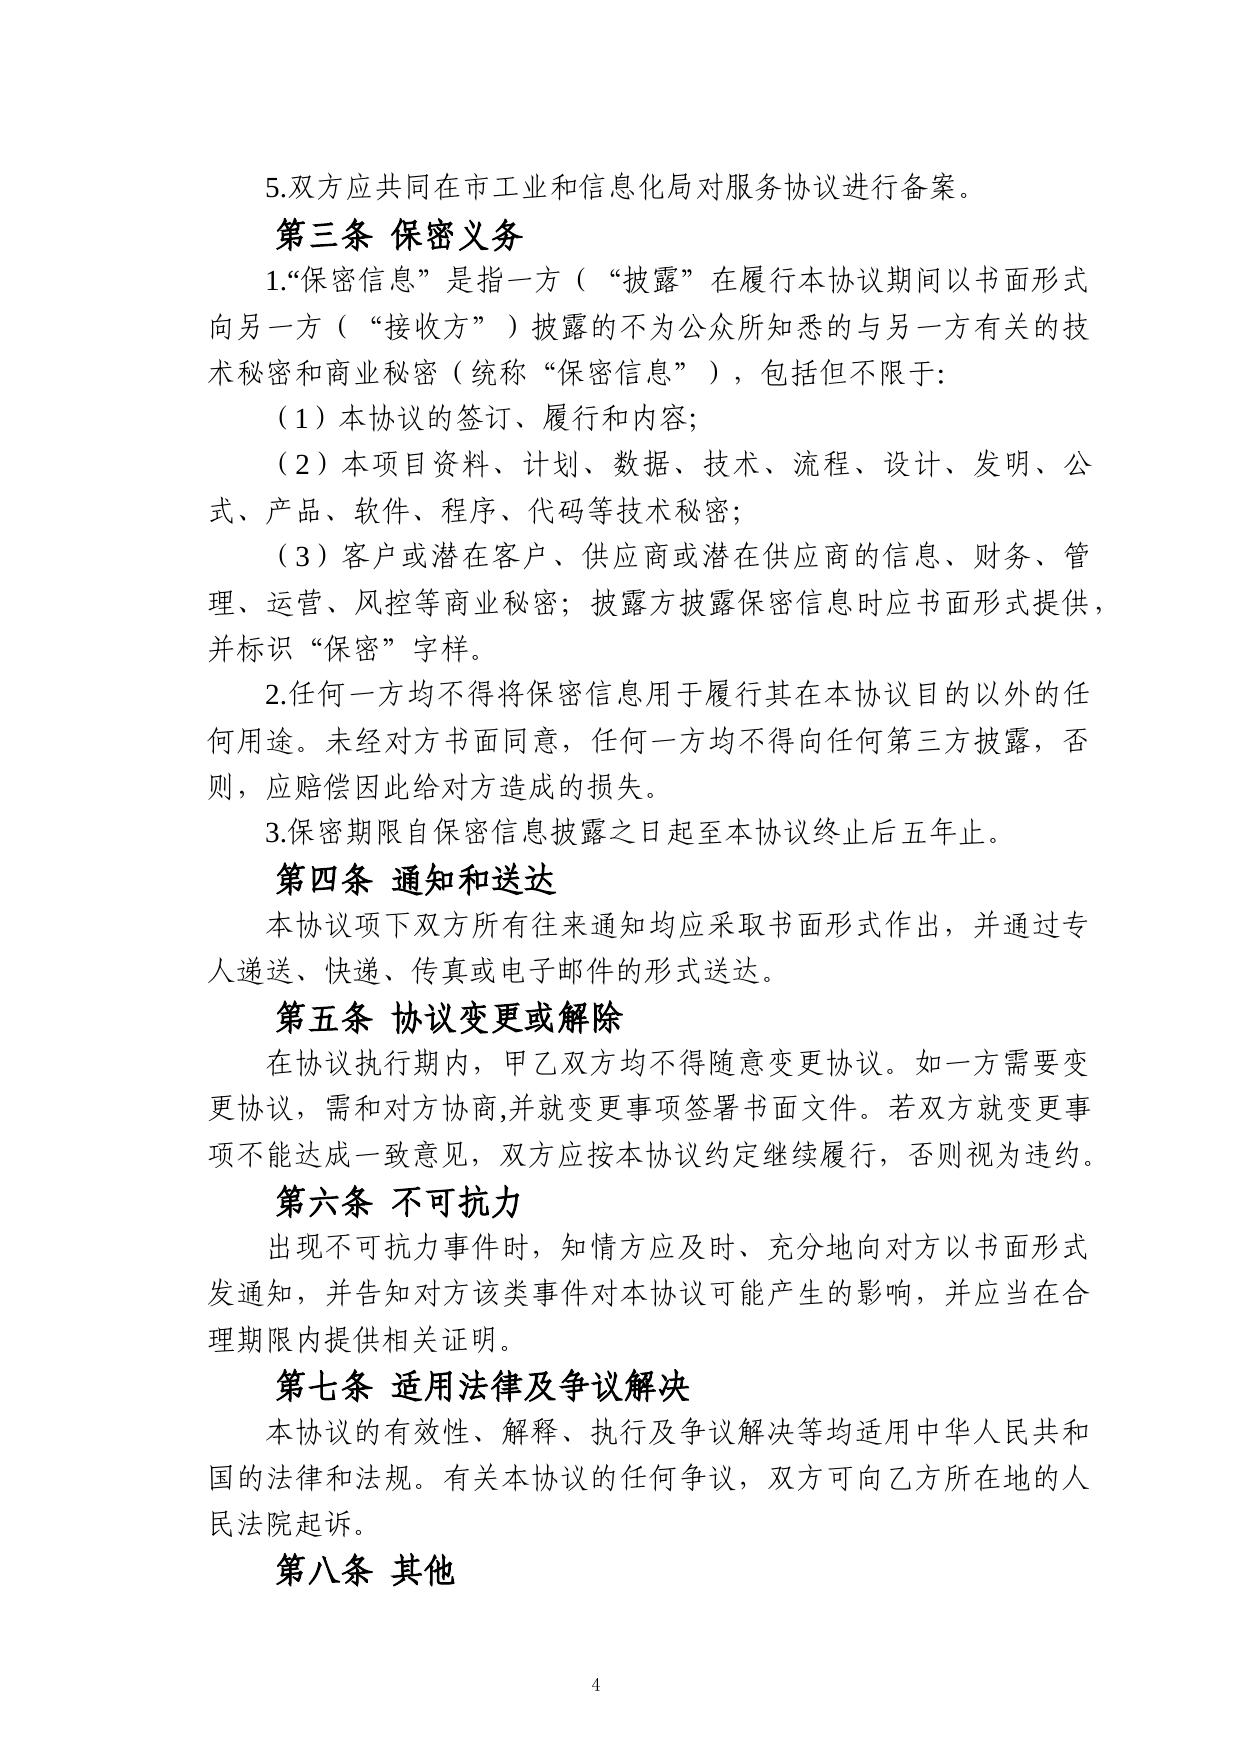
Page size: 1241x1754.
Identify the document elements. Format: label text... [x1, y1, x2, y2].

text 第八条 其他 [207, 1544, 1093, 1591]
text 3.保密期限自保密信息披露之日起至本协议终止后五年止。 [207, 808, 1093, 854]
text 在协议执行期内，甲乙双方均不得随意变更协议。如一方需要变更协议，需和对方协商,并就变更事项签署书面文件。若双方就变更事项不能达成一致意见，双方应按本协议约定继续履行，否则视为违约。 [207, 1038, 1093, 1176]
text 第四条 通知和送达 [207, 854, 1093, 900]
text 第六条 不可抗力 [207, 1176, 1093, 1222]
text 1.“保密信息”是指一方（“披露”在履行本协议期间以书面形式向另一方（“接收方”）披露的不为公众所知悉的与另一方有关的技术秘密和商业秘密（统称“保密信息”），包括但不限于： [207, 255, 1093, 393]
text 本协议项下双方所有往来通知均应采取书面形式作出，并通过专人递送、快递、传真或电子邮件的形式送达。 [207, 900, 1093, 992]
text 本协议的有效性、解释、执行及争议解决等均适用中华人民共和国的法律和法规。有关本协议的任何争议，双方可向乙方所在地的人民法院起诉。 [207, 1406, 1093, 1544]
text 2.任何一方均不得将保密信息用于履行其在本协议目的以外的任何用途。未经对方书面同意，任何一方均不得向任何第三方披露，否则，应赔偿因此给对方造成的损失。 [207, 670, 1093, 808]
text 第七条 适用法律及争议解决 [207, 1360, 1093, 1406]
text （1）本协议的签订、履行和内容； [207, 393, 1093, 439]
text 第三条 保密义务 [207, 209, 1093, 255]
text 5.双方应共同在市工业和信息化局对服务协议进行备案。 [207, 163, 1093, 209]
text （3）客户或潜在客户、供应商或潜在供应商的信息、财务、管理、运营、风控等商业秘密；披露方披露保密信息时应书面形式提供，并标识“保密”字样。 [207, 532, 1093, 670]
text （2）本项目资料、计划、数据、技术、流程、设计、发明、公式、产品、软件、程序、代码等技术秘密； [207, 439, 1093, 532]
text 出现不可抗力事件时，知情方应及时、充分地向对方以书面形式发通知，并告知对方该类事件对本协议可能产生的影响，并应当在合理期限内提供相关证明。 [207, 1222, 1093, 1360]
text 第五条 协议变更或解除 [207, 992, 1093, 1038]
